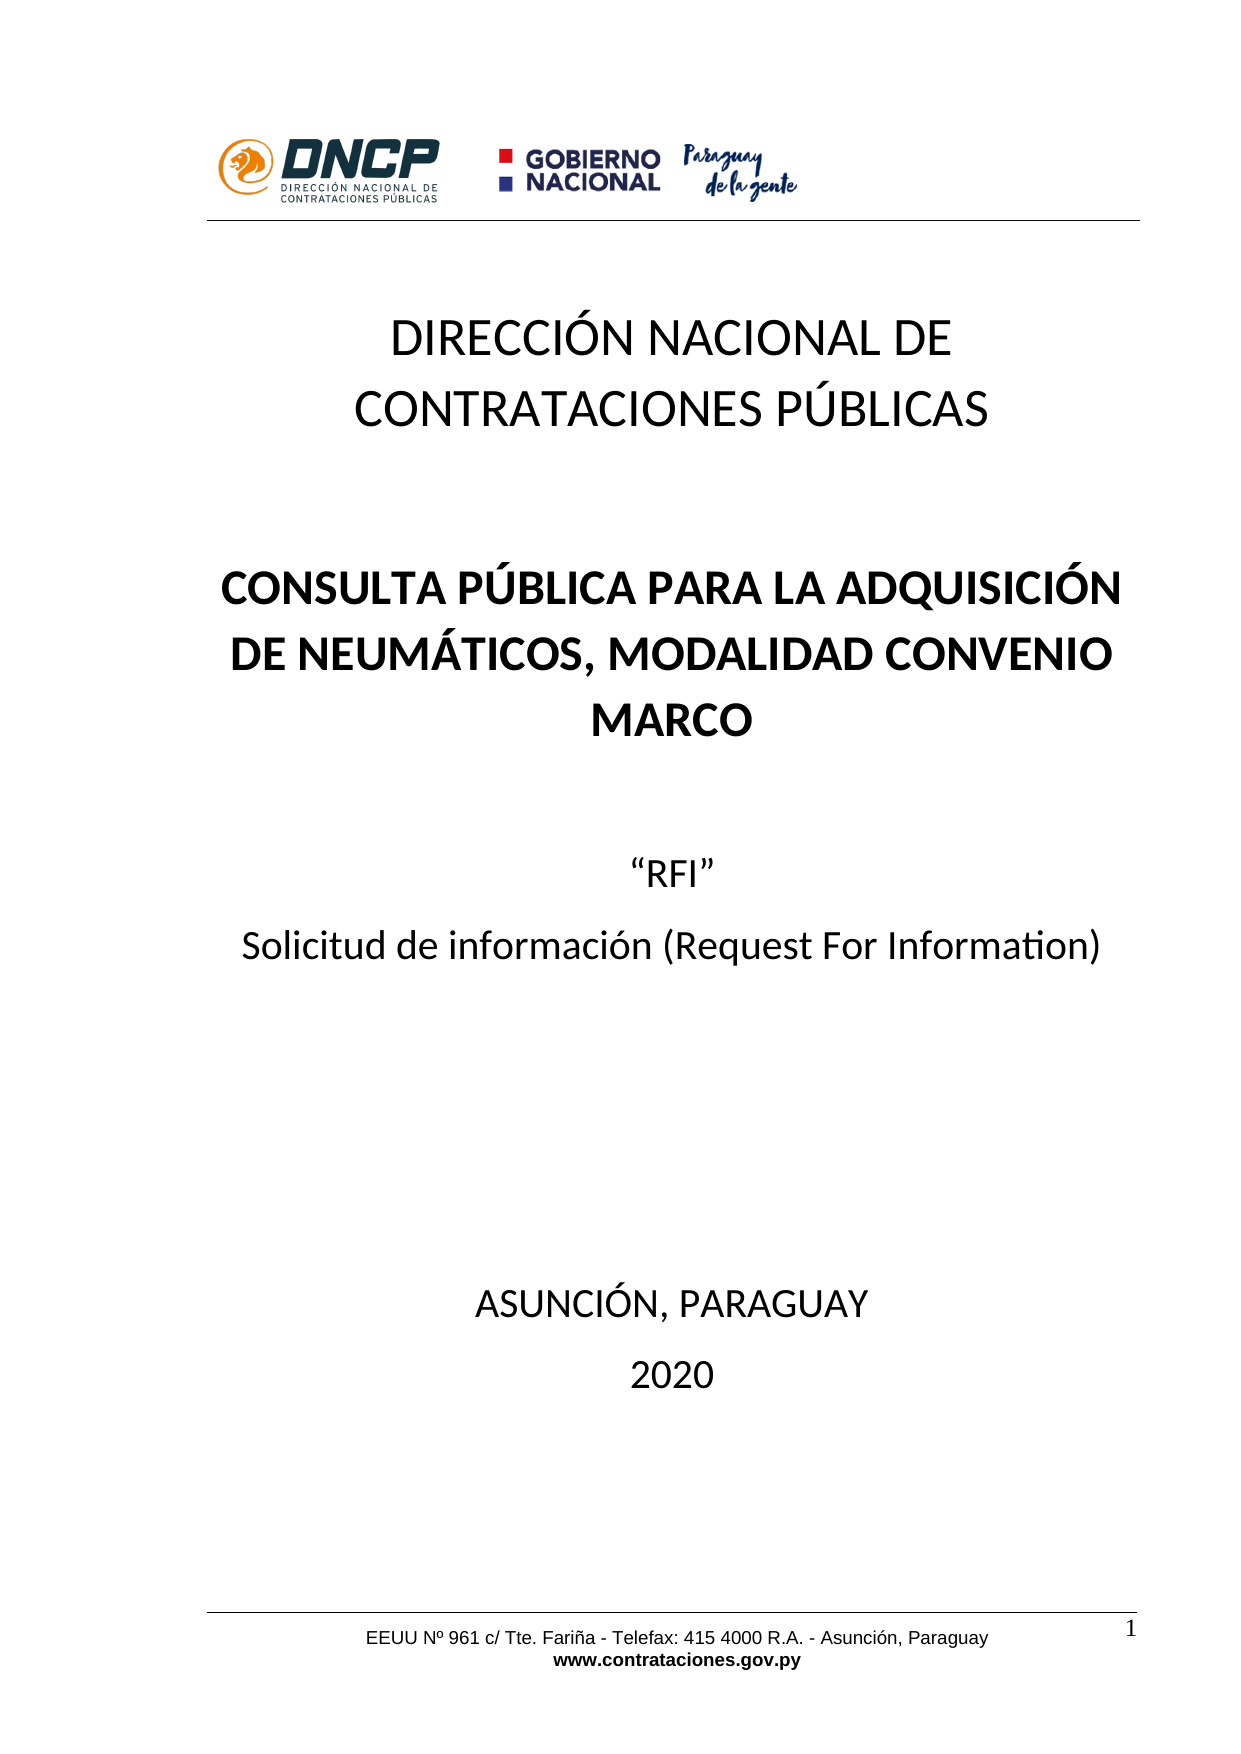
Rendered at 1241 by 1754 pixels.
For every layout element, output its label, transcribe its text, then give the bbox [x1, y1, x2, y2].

text Solicitud de información (Request For Information) [207, 919, 1137, 969]
text 2020 [207, 1348, 1137, 1399]
picture [214, 132, 443, 207]
picture [496, 142, 800, 203]
text DIRECCIÓN NACIONAL DE CONTRATACIONES PÚBLICAS [207, 303, 1137, 440]
text ASUNCIÓN, PARAGUAY [207, 1277, 1137, 1327]
text CONSULTA PÚBLICA PARA LA ADQUISICIÓN DE NEUMÁTICOS, MODALIDAD CONVENIO MARCO [207, 556, 1137, 749]
text “RFI” [207, 847, 1137, 898]
